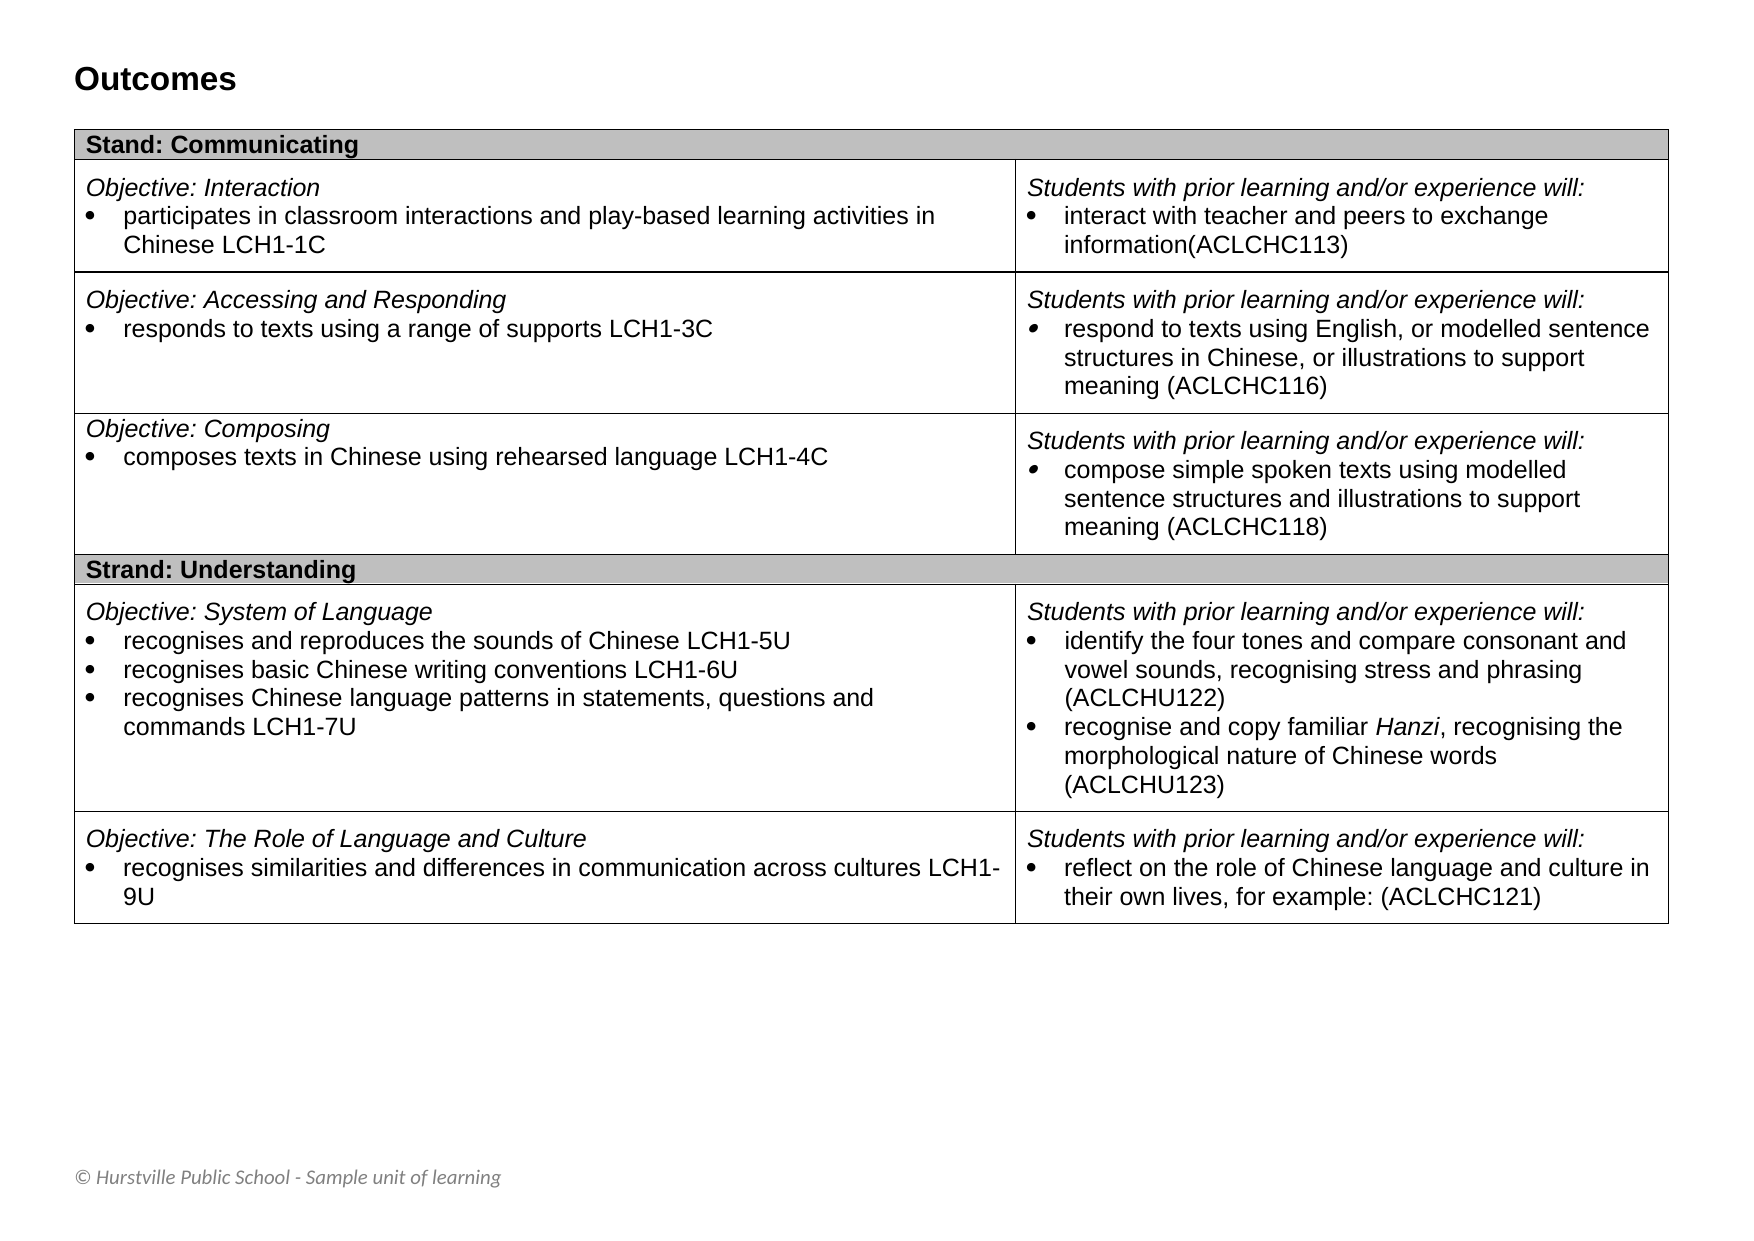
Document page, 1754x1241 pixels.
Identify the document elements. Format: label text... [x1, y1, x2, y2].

text Outcomes [74, 59, 1668, 97]
table_header Stand: Communicating [75, 130, 1668, 159]
table_cell Students with prior learning and/or experience will: compose simple spoken texts using modelled sentence structures and illustrations to support meaning (ACLCHC118) [1016, 414, 1668, 554]
table_cell Objective: Interaction participates in classroom interactions and play-based learning activities in Chinese LCH1-1C [75, 160, 1015, 271]
table_cell Objective: System of Language recognises and reproduces the sounds of Chinese LCH1-5U recognises basic Chinese writing conventions LCH1-6U recognises Chinese language patterns in statements, questions and commands LCH1-7U [75, 585, 1015, 811]
table_cell Objective: Composing composes texts in Chinese using rehearsed language LCH1-4C [75, 414, 1015, 554]
table_cell Objective: The Role of Language and Culture recognises similarities and differences in communication across cultures LCH1-9U [75, 812, 1015, 923]
table_cell Students with prior learning and/or experience will: respond to texts using English, or modelled sentence structures in Chinese, or illustrations to support meaning (ACLCHC116) [1016, 273, 1668, 412]
table_cell Objective: Accessing and Responding responds to texts using a range of supports LCH1-3C [75, 273, 1015, 412]
table_cell Students with prior learning and/or experience will: reflect on the role of Chinese language and culture in their own lives, for example: (ACLCHC121) [1016, 812, 1668, 923]
table_cell Students with prior learning and/or experience will: identify the four tones and compare consonant and vowel sounds, recognising stress and phrasing (ACLCHU122) recognise and copy familiar Hanzi, recognising the morphological nature of Chinese words (ACLCHU123) [1016, 585, 1668, 811]
table_cell Students with prior learning and/or experience will: interact with teacher and peers to exchange information(ACLCHC113) [1016, 160, 1668, 271]
table_cell Strand: Understanding [75, 555, 1668, 583]
